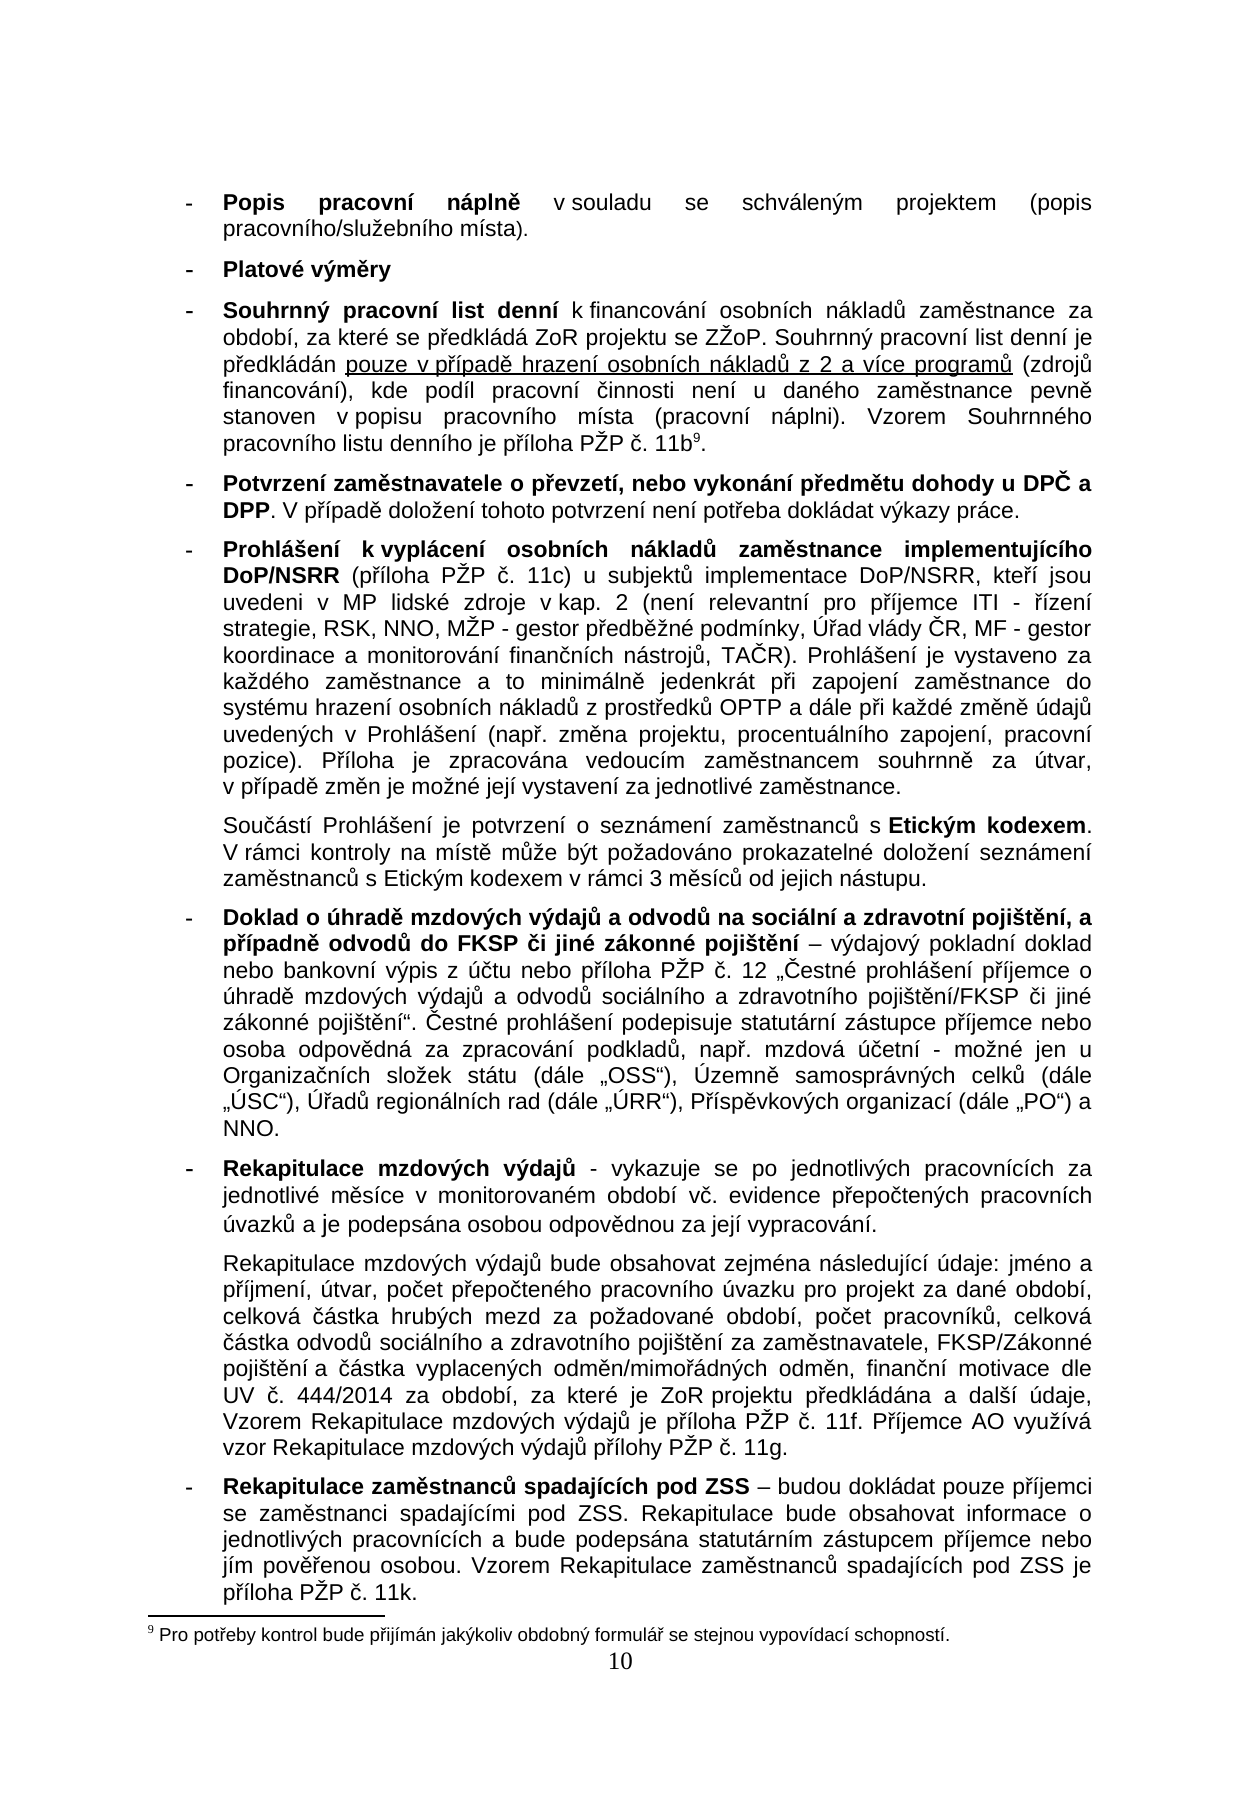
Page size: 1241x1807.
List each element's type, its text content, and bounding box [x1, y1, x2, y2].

list Rekapitulace zaměstnanců spadajících pod ZSS – budou dokládat pouze příjemci se zaměstnanci spadajícími pod ZSS. Rekapitulace bude obsahovat informace o jednotlivých pracovnících a bude podepsána statutárním zástupcem příjemce nebo jím pověřenou osobou. Vzorem Rekapitulace zaměstnanců spadajících pod ZSS je příloha PŽP č. 11k. [185, 1473, 1092, 1605]
list Potvrzení zaměstnavatele o převzetí, nebo vykonání předmětu dohody u DPČ a DPP. V případě doložení tohoto potvrzení není potřeba dokládat výkazy práce. [185, 468, 1092, 523]
list Rekapitulace mzdových výdajů bude obsahovat zejména následující údaje: jméno a příjmení, útvar, počet přepočteného pracovního úvazku pro projekt za dané období, celková částka hrubých mezd za požadované období, počet pracovníků, celková částka odvodů sociálního a zdravotního pojištění za zaměstnavatele, FKSP/Zákonné pojištění a částka vyplacených odměn/mimořádných odměn, finanční motivace dle UV č. 444/2014 za období, za které je ZoR projektu předkládána a další údaje, Vzorem Rekapitulace mzdových výdajů je příloha PŽP č. 11f. Příjemce AO využívá vzor Rekapitulace mzdových výdajů přílohy PŽP č. 11g. [223, 1250, 1092, 1461]
list Souhrnný pracovní list denní k financování osobních nákladů zaměstnance za období, za které se předkládá ZoR projektu se ZŽoP. Souhrnný pracovní list denní je předkládán pouze v případě hrazení osobních nákladů z 2 a více programů (zdrojů financování), kde podíl pracovní činnosti není u daného zaměstnance pevně stanoven v popisu pracovního místa (pracovní náplni). Vzorem Souhrnného pracovního listu denního je příloha PŽP č. 11b. [185, 295, 1092, 456]
list Rekapitulace mzdových výdajů - vykazuje se po jednotlivých pracovnících za jednotlivé měsíce v monitorovaném období vč. evidence přepočtených pracovních úvazků a je podepsána osobou odpovědnou za její vypracování. [185, 1153, 1092, 1237]
list Popis pracovní náplně v souladu se schváleným projektem (popis pracovního/služebního místa). [185, 189, 1092, 242]
list Součástí Prohlášení je potvrzení o seznámení zaměstnanců s Etickým kodexem. V rámci kontroly na místě může být požadováno prokazatelné doložení seznámení zaměstnanců s Etickým kodexem v rámci 3 měsíců od jejich nástupu. [223, 812, 1092, 891]
list Platové výměry [185, 254, 1092, 283]
list Prohlášení k vyplácení osobních nákladů zaměstnance implementujícího DoP/NSRR (příloha PŽP č. 11c) u subjektů implementace DoP/NSRR, kteří jsou uvedeni v MP lidské zdroje v kap. 2 (není relevantní pro příjemce ITI - řízení strategie, RSK, NNO, MŽP - gestor předběžné podmínky, Úřad vlády ČR, MF - gestor koordinace a monitorování finančních nástrojů, TAČR). Prohlášení je vystaveno za každého zaměstnance a to minimálně jedenkrát při zapojení zaměstnance do systému hrazení osobních nákladů z prostředků OPTP a dále při každé změně údajů uvedených v Prohlášení (např. změna projektu, procentuálního zapojení, pracovní pozice). Příloha je zpracována vedoucím zaměstnancem souhrnně za útvar, v případě změn je možné její vystavení za jednotlivé zaměstnance. [185, 536, 1092, 800]
list Doklad o úhradě mzdových výdajů a odvodů na sociální a zdravotní pojištění, a případně odvodů do FKSP či jiné zákonné pojištění – výdajový pokladní doklad nebo bankovní výpis z účtu nebo příloha PŽP č. 12 „Čestné prohlášení příjemce o úhradě mzdových výdajů a odvodů sociálního a zdravotního pojištění/FKSP či jiné zákonné pojištění“. Čestné prohlášení podepisuje statutární zástupce příjemce nebo osoba odpovědná za zpracování podkladů, např. mzdová účetní - možné jen u Organizačních složek státu (dále „OSS“), Územně samosprávných celků (dále „ÚSC“), Úřadů regionálních rad (dále „ÚRR“), Příspěvkových organizací (dále „PO“) a NNO. [185, 904, 1092, 1141]
